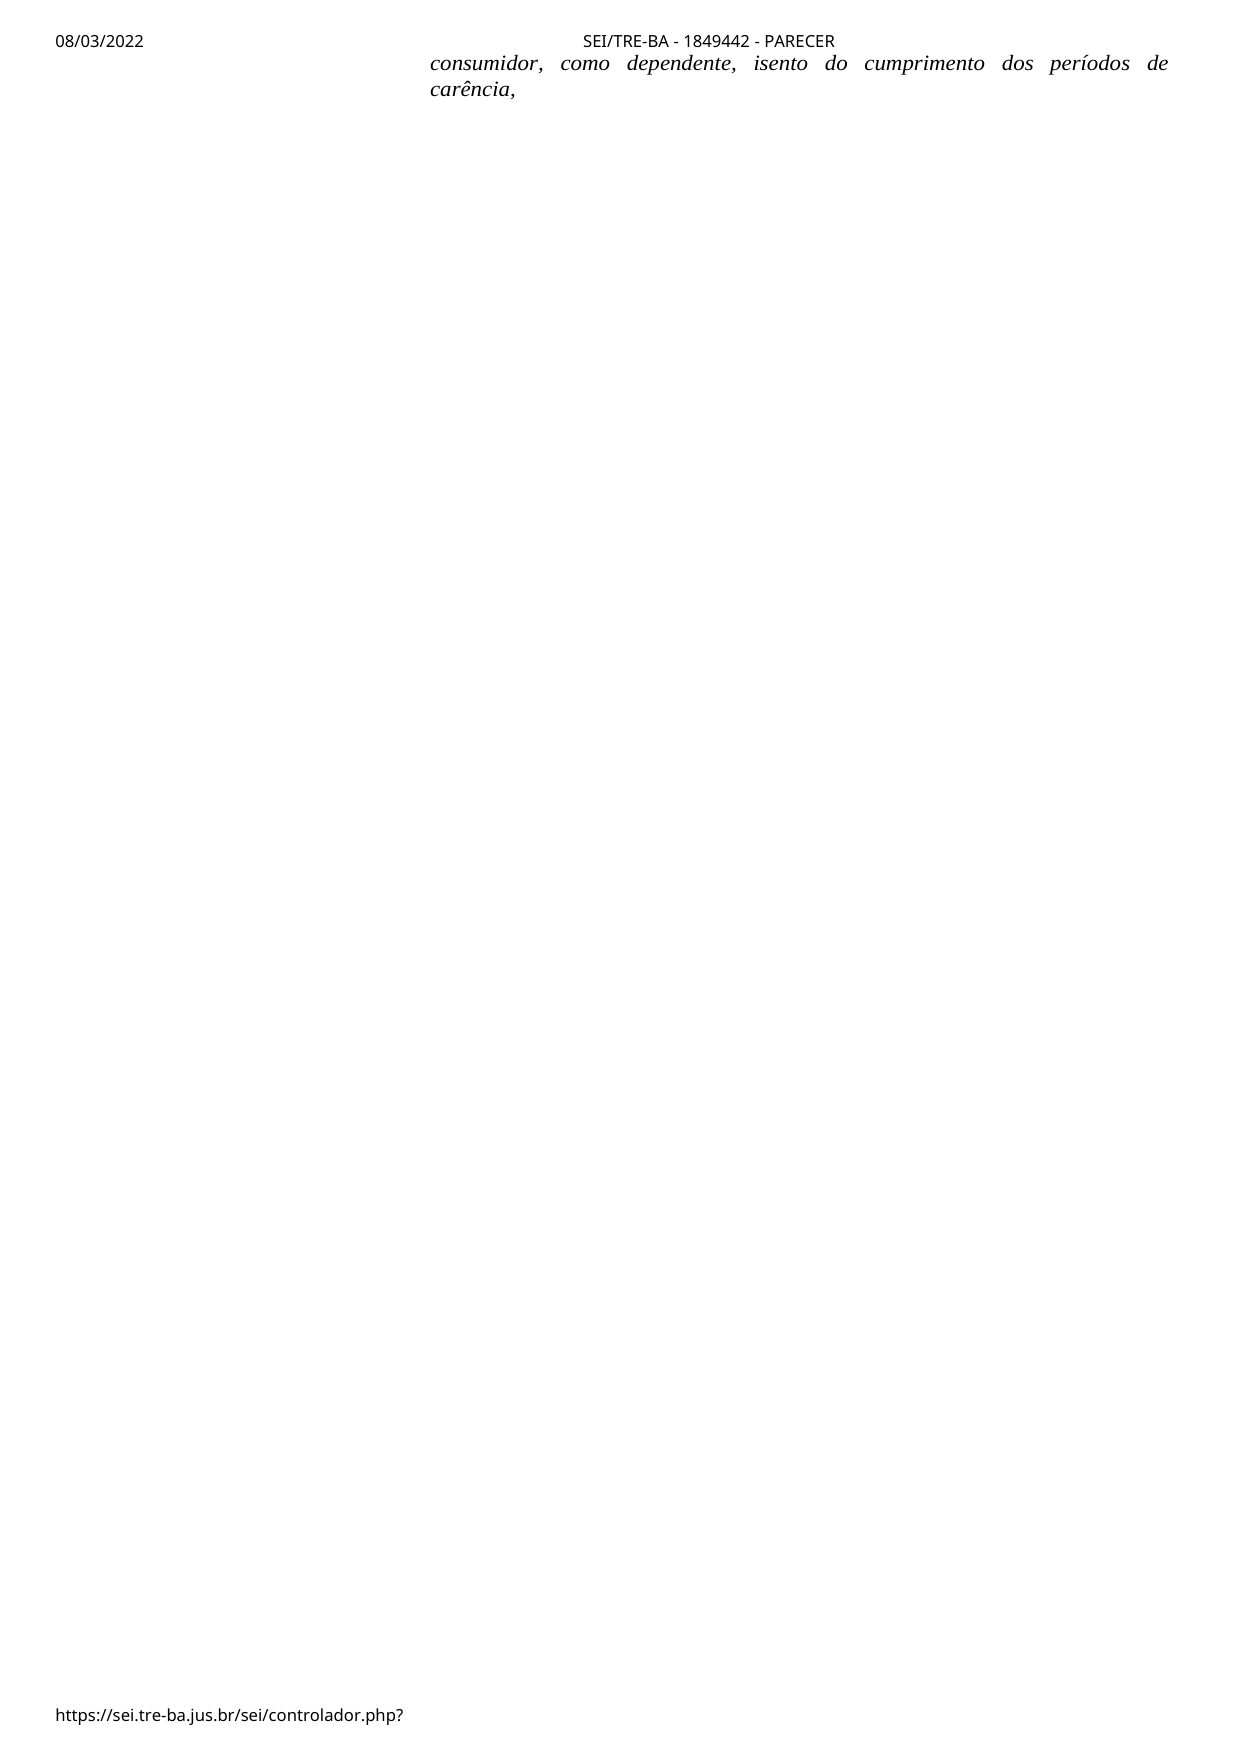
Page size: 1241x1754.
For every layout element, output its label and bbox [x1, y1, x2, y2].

list [430, 50, 1169, 101]
